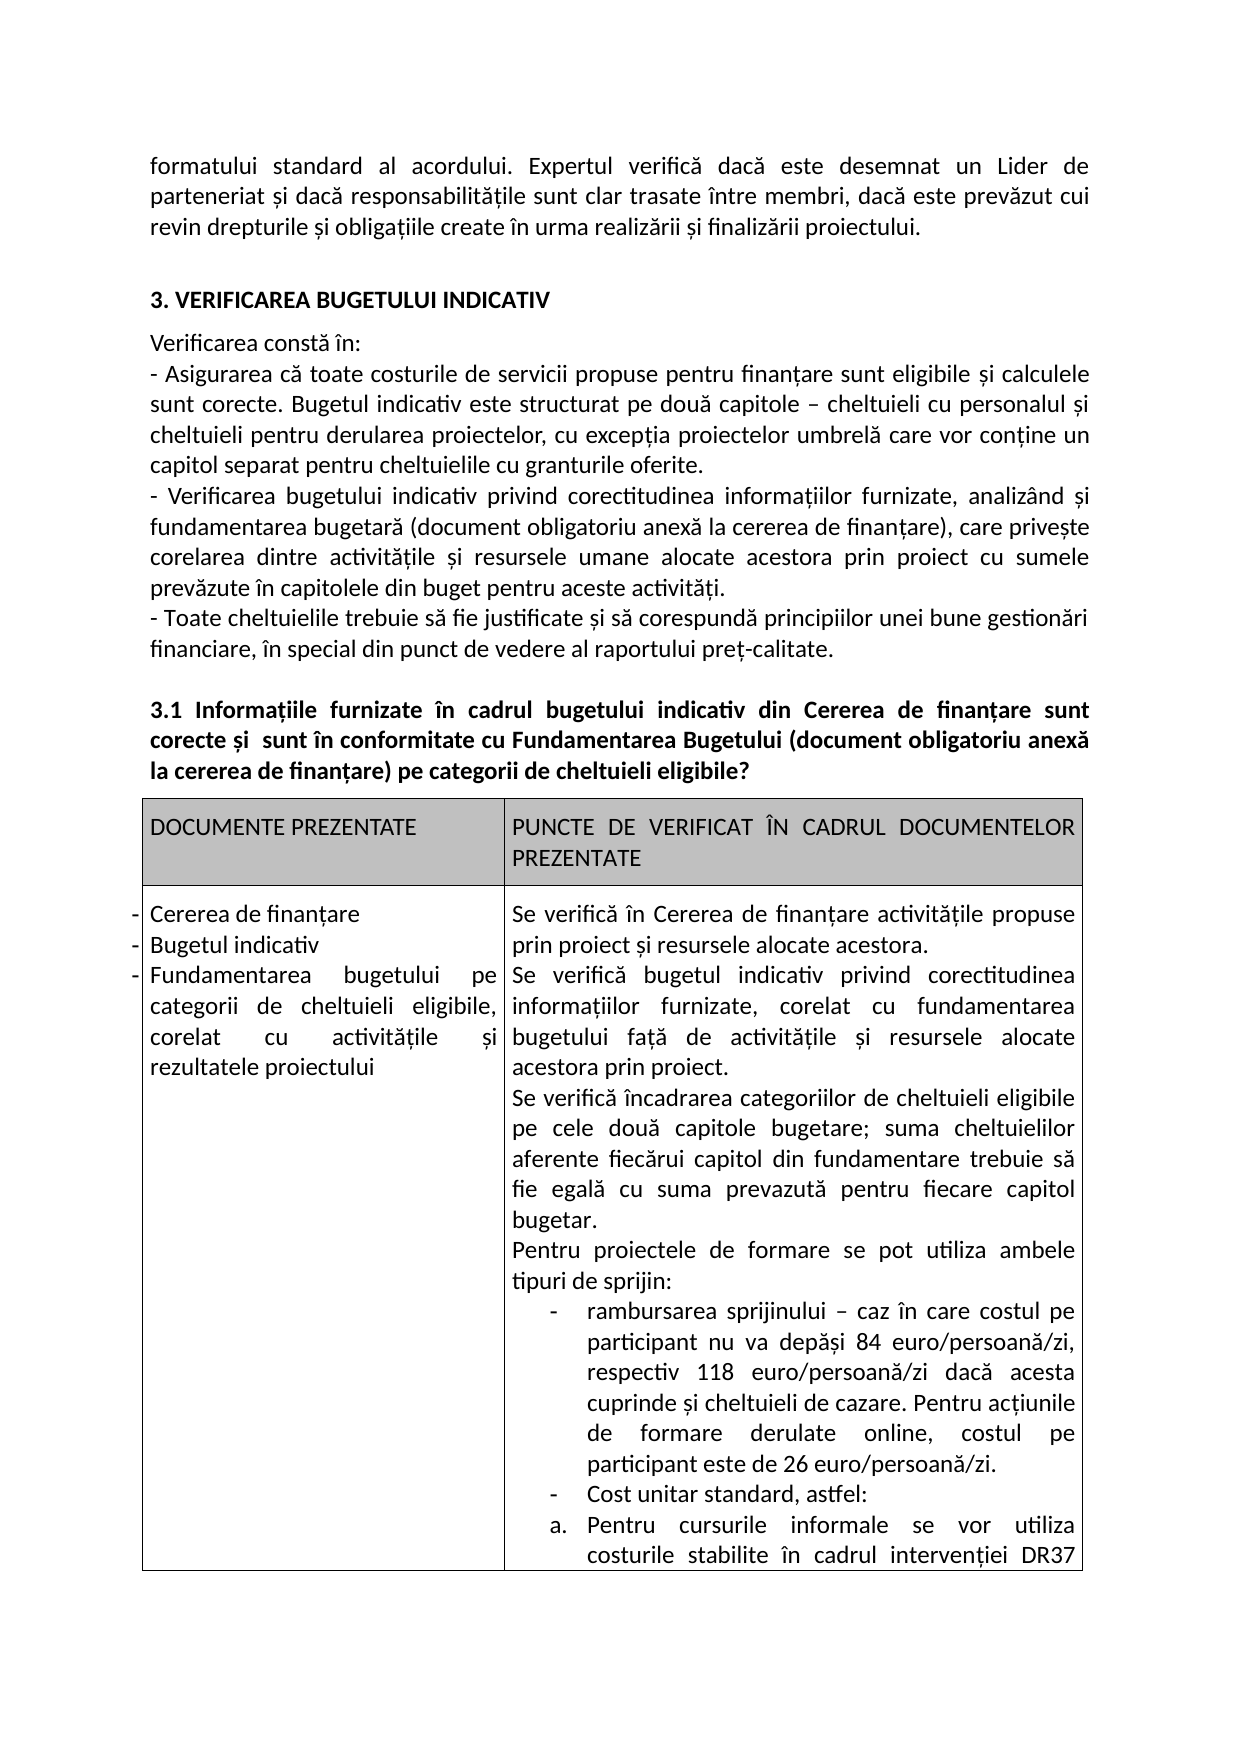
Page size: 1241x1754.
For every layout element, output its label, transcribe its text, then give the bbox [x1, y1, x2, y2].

text - Asigurarea că toate costurile de servicii propuse pentru finanţare sunt eligibile şi calculele sunt corecte. Bugetul indicativ este structurat pe două capitole – cheltuieli cu personalul și cheltuieli pentru derularea proiectelor, cu excepția proiectelor umbrelă care vor conține un capitol separat pentru cheltuielile cu granturile oferite. [150, 358, 1090, 480]
table_header DOCUMENTE PREZENTATE [143, 799, 504, 885]
text - Verificarea bugetului indicativ privind corectitudinea informațiilor furnizate, analizând și fundamentarea bugetară (document obligatoriu anexă la cererea de finanțare), care privește corelarea dintre activitățile și resursele umane alocate acestora prin proiect cu sumele prevăzute în capitolele din buget pentru aceste activități. [150, 480, 1090, 602]
text - Toate cheltuielile trebuie să fie justificate și să corespundă principiilor unei bune gestionări financiare, în special din punct de vedere al raportului preț-calitate. [150, 602, 1090, 663]
table_header PUNCTE DE VERIFICAT ÎN CADRUL DOCUMENTELOR PREZENTATE [505, 799, 1082, 885]
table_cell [505, 886, 1082, 1570]
text Verificarea constă în: [150, 328, 1090, 358]
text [150, 150, 1090, 242]
text 3. VERIFICAREA BUGETULUI INDICATIV [150, 284, 1090, 315]
text 3.1 Informaţiile furnizate în cadrul bugetului indicativ din Cererea de finanțare sunt corecte şi sunt în conformitate cu Fundamentarea Bugetului (document obligatoriu anexă la cererea de finanțare) pe categorii de cheltuieli eligibile? [150, 694, 1090, 785]
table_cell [143, 886, 504, 1570]
